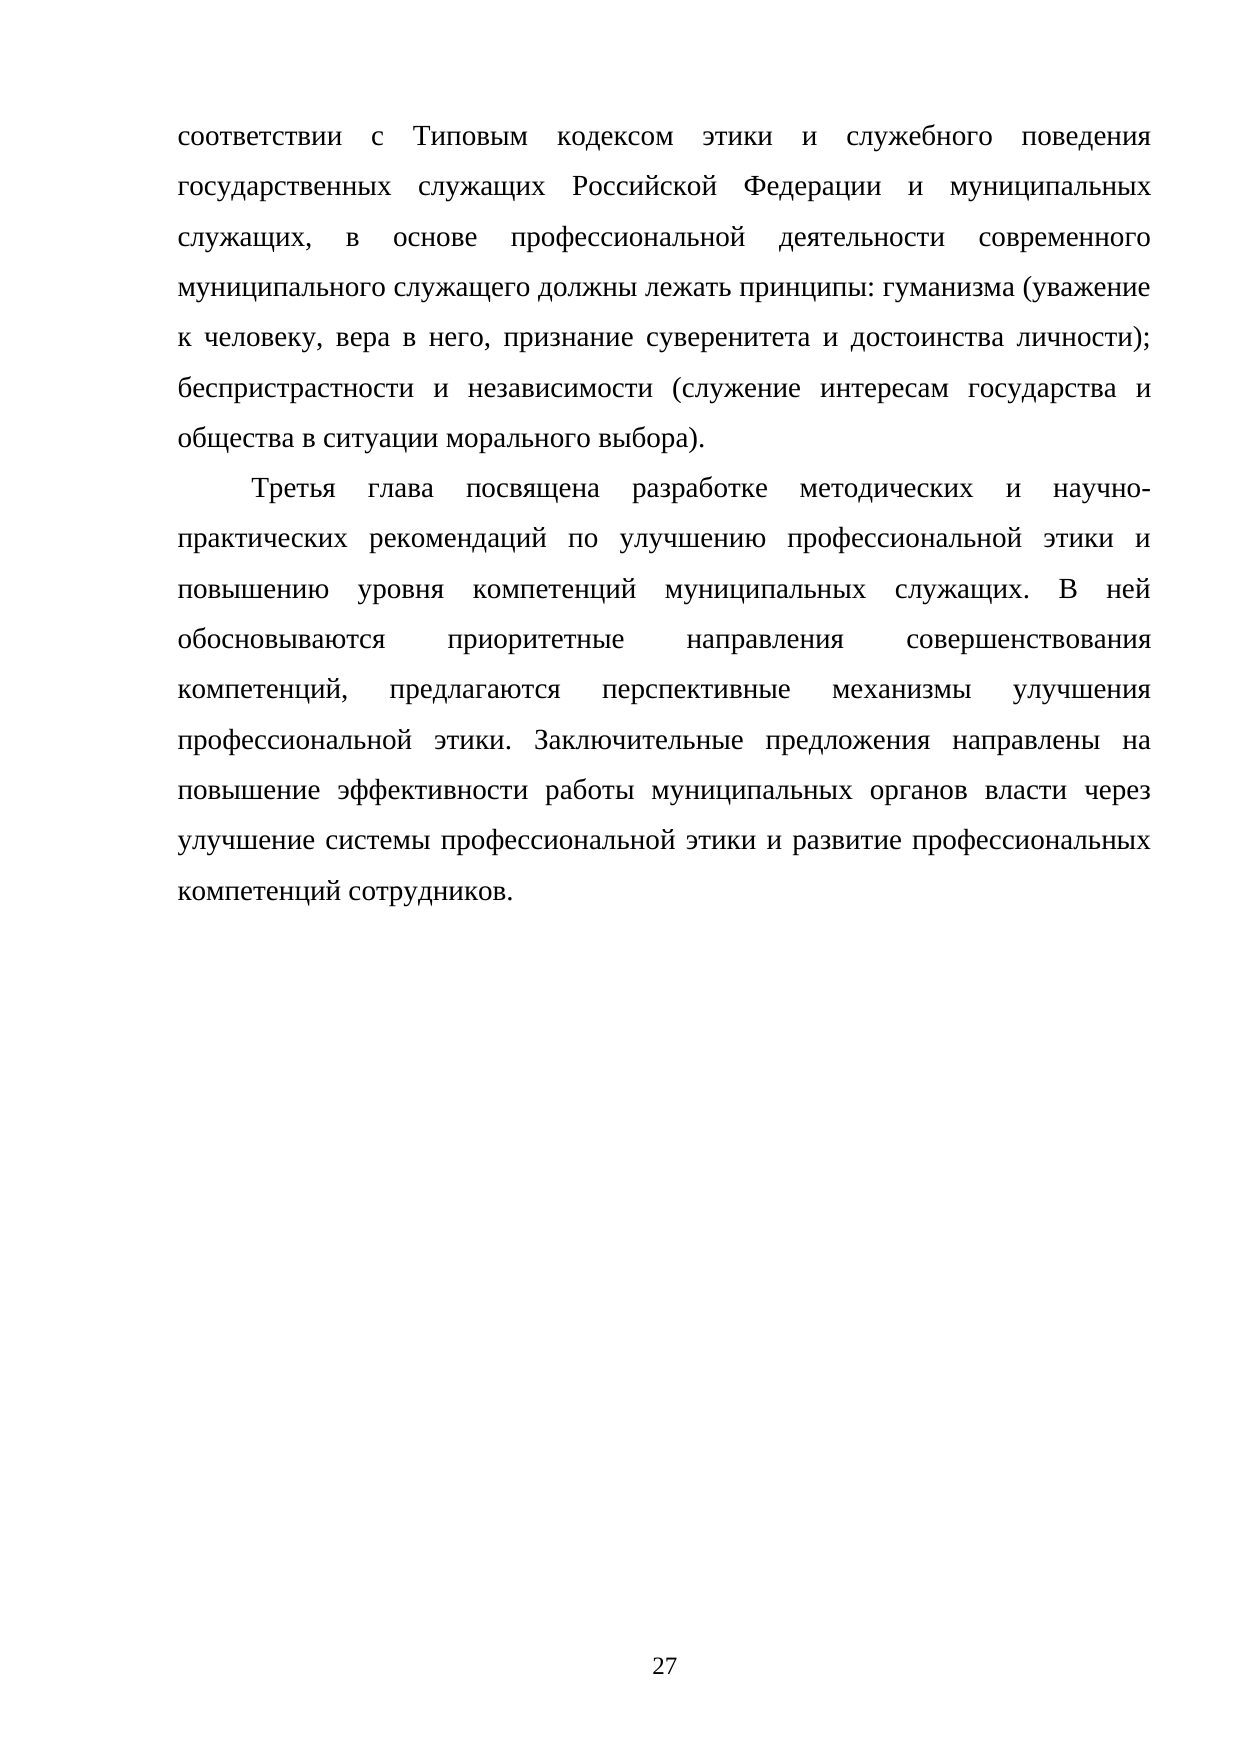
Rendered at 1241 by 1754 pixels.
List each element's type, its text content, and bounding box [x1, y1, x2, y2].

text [177, 118, 1152, 453]
text Третья глава посвящена разработке методических и научно-практических рекомендаций по улучшению профессиональной этики и повышению уровня компетенций муниципальных служащих. В ней обосновываются приоритетные направления совершенствования компетенций, предлагаются перспективные механизмы улучшения профессиональной этики. Заключительные предложения направлены на повышение эффективности работы муниципальных органов власти через улучшение системы профессиональной этики и развитие профессиональных компетенций сотрудников. [177, 470, 1152, 906]
